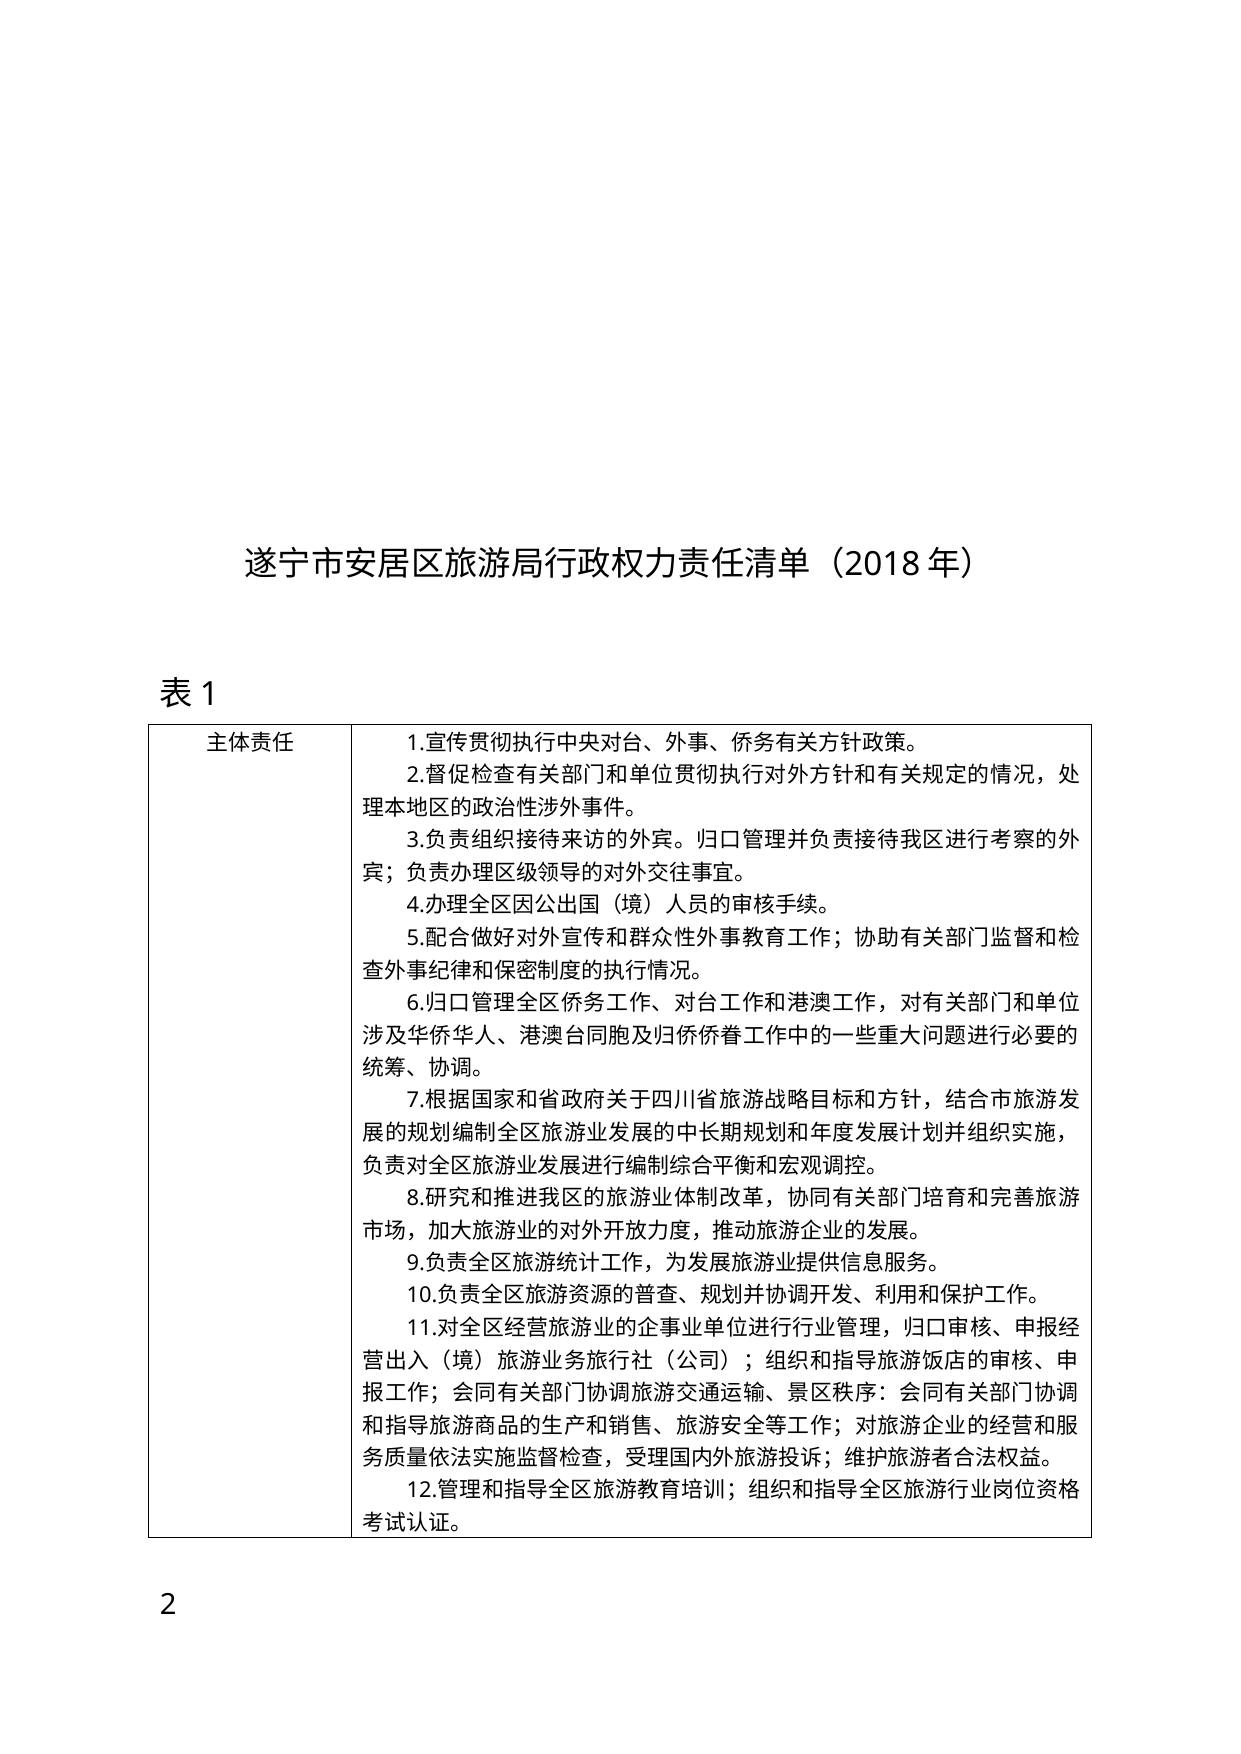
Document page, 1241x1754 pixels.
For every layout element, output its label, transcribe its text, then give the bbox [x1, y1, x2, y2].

text 表1 [159, 659, 1081, 724]
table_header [352, 725, 1091, 1537]
table_header 主体责任 [149, 725, 351, 1537]
text 遂宁市安居区旅游局行政权力责任清单（2018年） [159, 529, 1078, 594]
